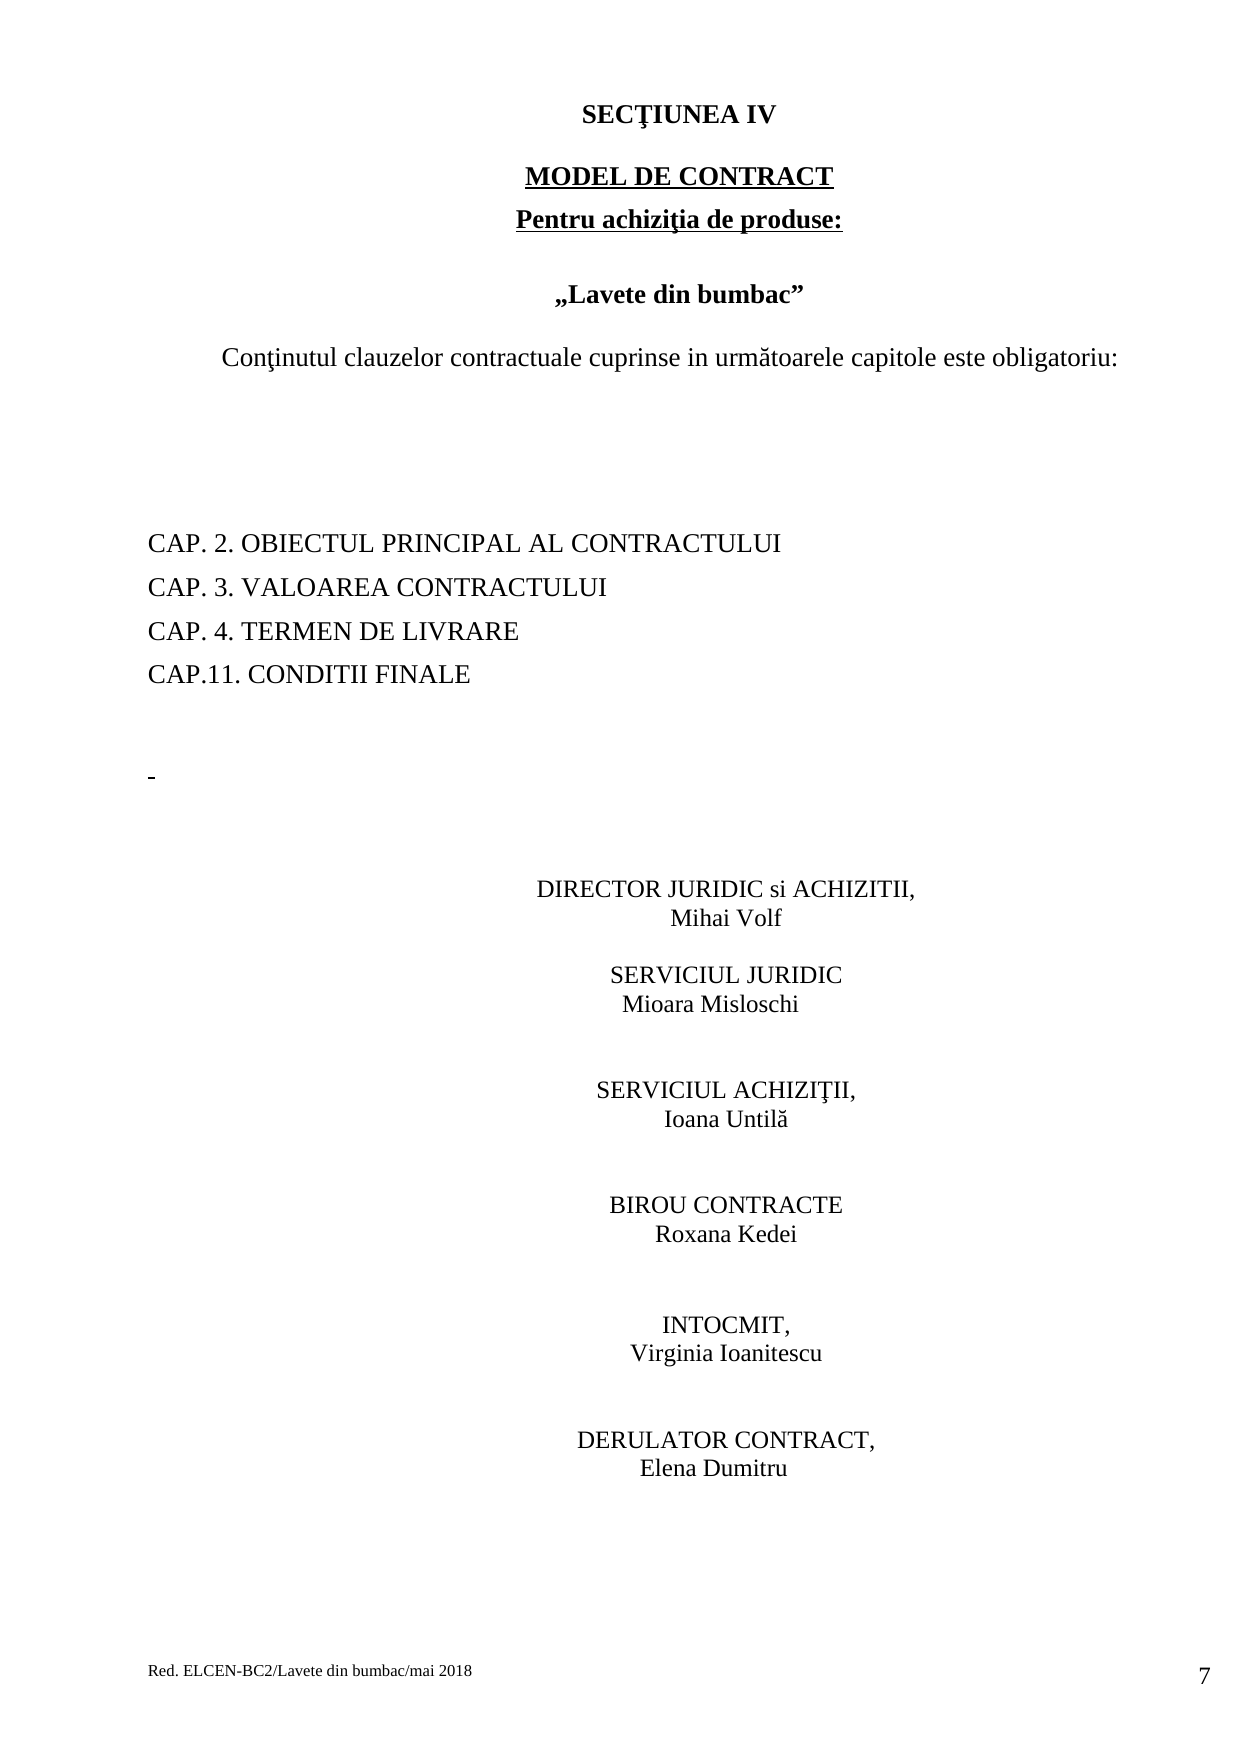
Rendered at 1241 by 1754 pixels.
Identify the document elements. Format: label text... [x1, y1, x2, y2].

text Virginia Ioanitescu [168, 1338, 1211, 1367]
text CAP. 2. OBIECTUL PRINCIPAL AL CONTRACTULUI [148, 528, 1211, 559]
text Derulator contract, [168, 1425, 1211, 1453]
text „Lavete din bumbac” [148, 278, 1211, 309]
subtitle Pentru achiziţia de produse: [148, 204, 1211, 235]
text DIRECTOR JURIDIC si ACHIZITII, [241, 874, 1211, 903]
text Conţinutul clauzelor contractuale cuprinse in următoarele capitole este obligatoriu: [148, 341, 1211, 372]
text Ioana Untilă [241, 1104, 1211, 1133]
text CAP.11. CONDITII FINALE [148, 658, 1211, 690]
text Intocmit, [168, 1310, 1211, 1338]
text Roxana Kedei [241, 1219, 1211, 1248]
subtitle MODEL DE CONTRACT [148, 160, 1211, 191]
text BIROU CONTRACTE [241, 1190, 1211, 1219]
text SERVICIUL ACHIZIŢII, [241, 1075, 1211, 1104]
text SECŢIUNEA IV [148, 98, 1211, 129]
text SERVICIUL JURIDIC [241, 960, 1211, 989]
text CAP. 4. TERMEN DE LIVRARE [148, 615, 1211, 646]
text Elena Dumitru [148, 1453, 1211, 1482]
text CAP. 3. VALOAREA CONTRACTULUI [148, 571, 1211, 602]
text Mihai Volf [241, 903, 1211, 932]
text Mioara Misloschi [148, 989, 1211, 1018]
